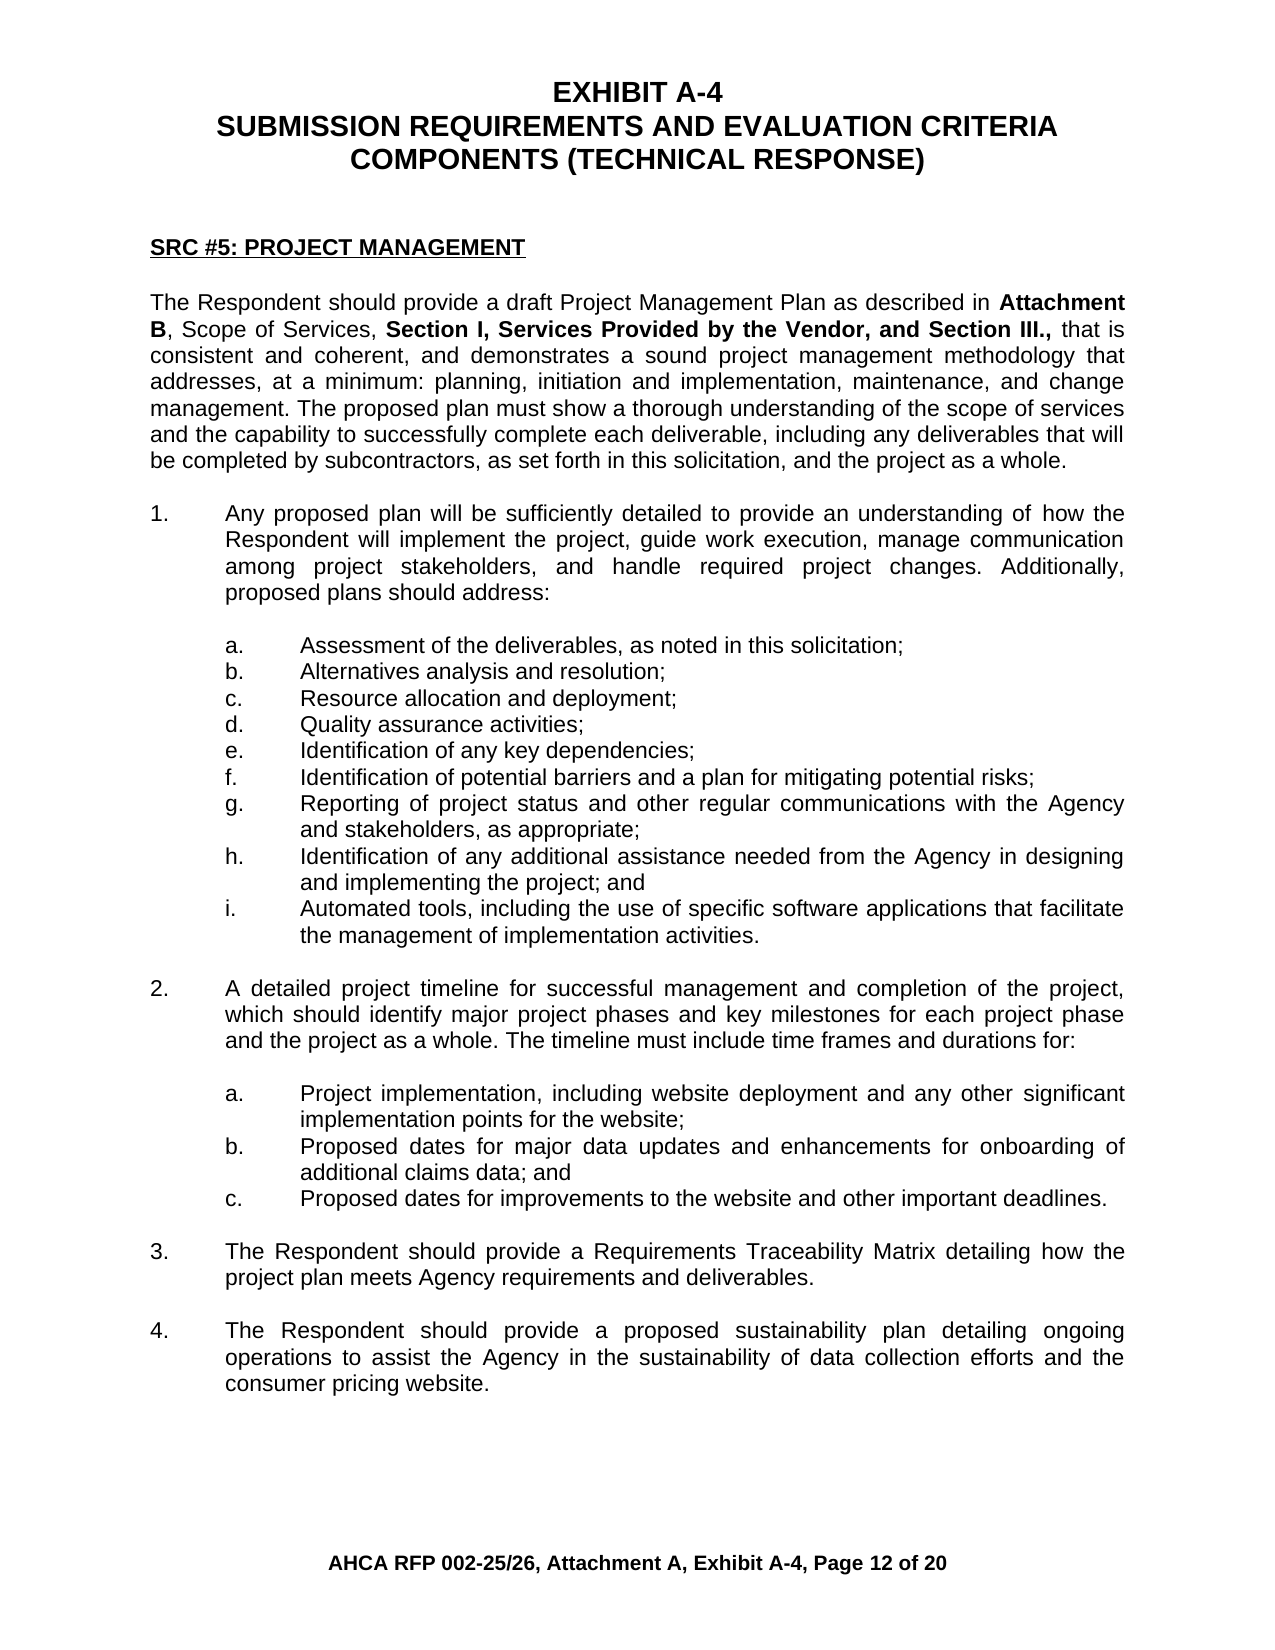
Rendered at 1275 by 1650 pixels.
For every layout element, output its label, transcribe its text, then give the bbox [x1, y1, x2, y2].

list Project implementation, including website deployment and any other significant implementation points for the website; [225, 1080, 1125, 1133]
list Alternatives analysis and resolution; [225, 658, 1125, 684]
list Automated tools, including the use of specific software applications that facilitate the management of implementation activities. [225, 895, 1125, 948]
list Resource allocation and deployment; [225, 684, 1125, 711]
list The Respondent should provide a proposed sustainability plan detailing ongoing operations to assist the Agency in the sustainability of data collection efforts and the consumer pricing website. [150, 1317, 1125, 1396]
list Identification of any key dependencies; [225, 737, 1125, 764]
list Identification of any additional assistance needed from the Agency in designing and implementing the project; and [225, 843, 1125, 895]
list Reporting of project status and other regular communications with the Agency and stakeholders, as appropriate; [225, 790, 1125, 843]
list Any proposed plan will be sufficiently detailed to provide an understanding of how the Respondent will implement the project, guide work execution, manage communication among project stakeholders, and handle required project changes. Additionally, proposed plans should address: [150, 500, 1125, 606]
list Identification of potential barriers and a plan for mitigating potential risks; [225, 764, 1125, 790]
list A detailed project timeline for successful management and completion of the project, which should identify major project phases and key milestones for each project phase and the project as a whole. The timeline must include time frames and durations for: [150, 974, 1125, 1053]
list Proposed dates for improvements to the website and other important deadlines. [225, 1185, 1125, 1212]
text The Respondent should provide a draft Project Management Plan as described in Attachment B, Scope of Services, Section I, Services Provided by the Vendor, and Section III., that is consistent and coherent, and demonstrates a sound project management methodology that addresses, at a minimum: planning, initiation and implementation, maintenance, and change management. The proposed plan must show a thorough understanding of the scope of services and the capability to successfully complete each deliverable, including any deliverables that will be completed by subcontractors, as set forth in this solicitation, and the project as a whole. [150, 289, 1125, 474]
list Assessment of the deliverables, as noted in this solicitation; [225, 632, 1125, 658]
list The Respondent should provide a Requirements Traceability Matrix detailing how the project plan meets Agency requirements and deliverables. [150, 1238, 1125, 1291]
list Proposed dates for major data updates and enhancements for onboarding of additional claims data; and [225, 1133, 1125, 1185]
subtitle SRC #5: PROJECT MANAGEMENT [150, 234, 1125, 261]
list Quality assurance activities; [225, 711, 1125, 737]
